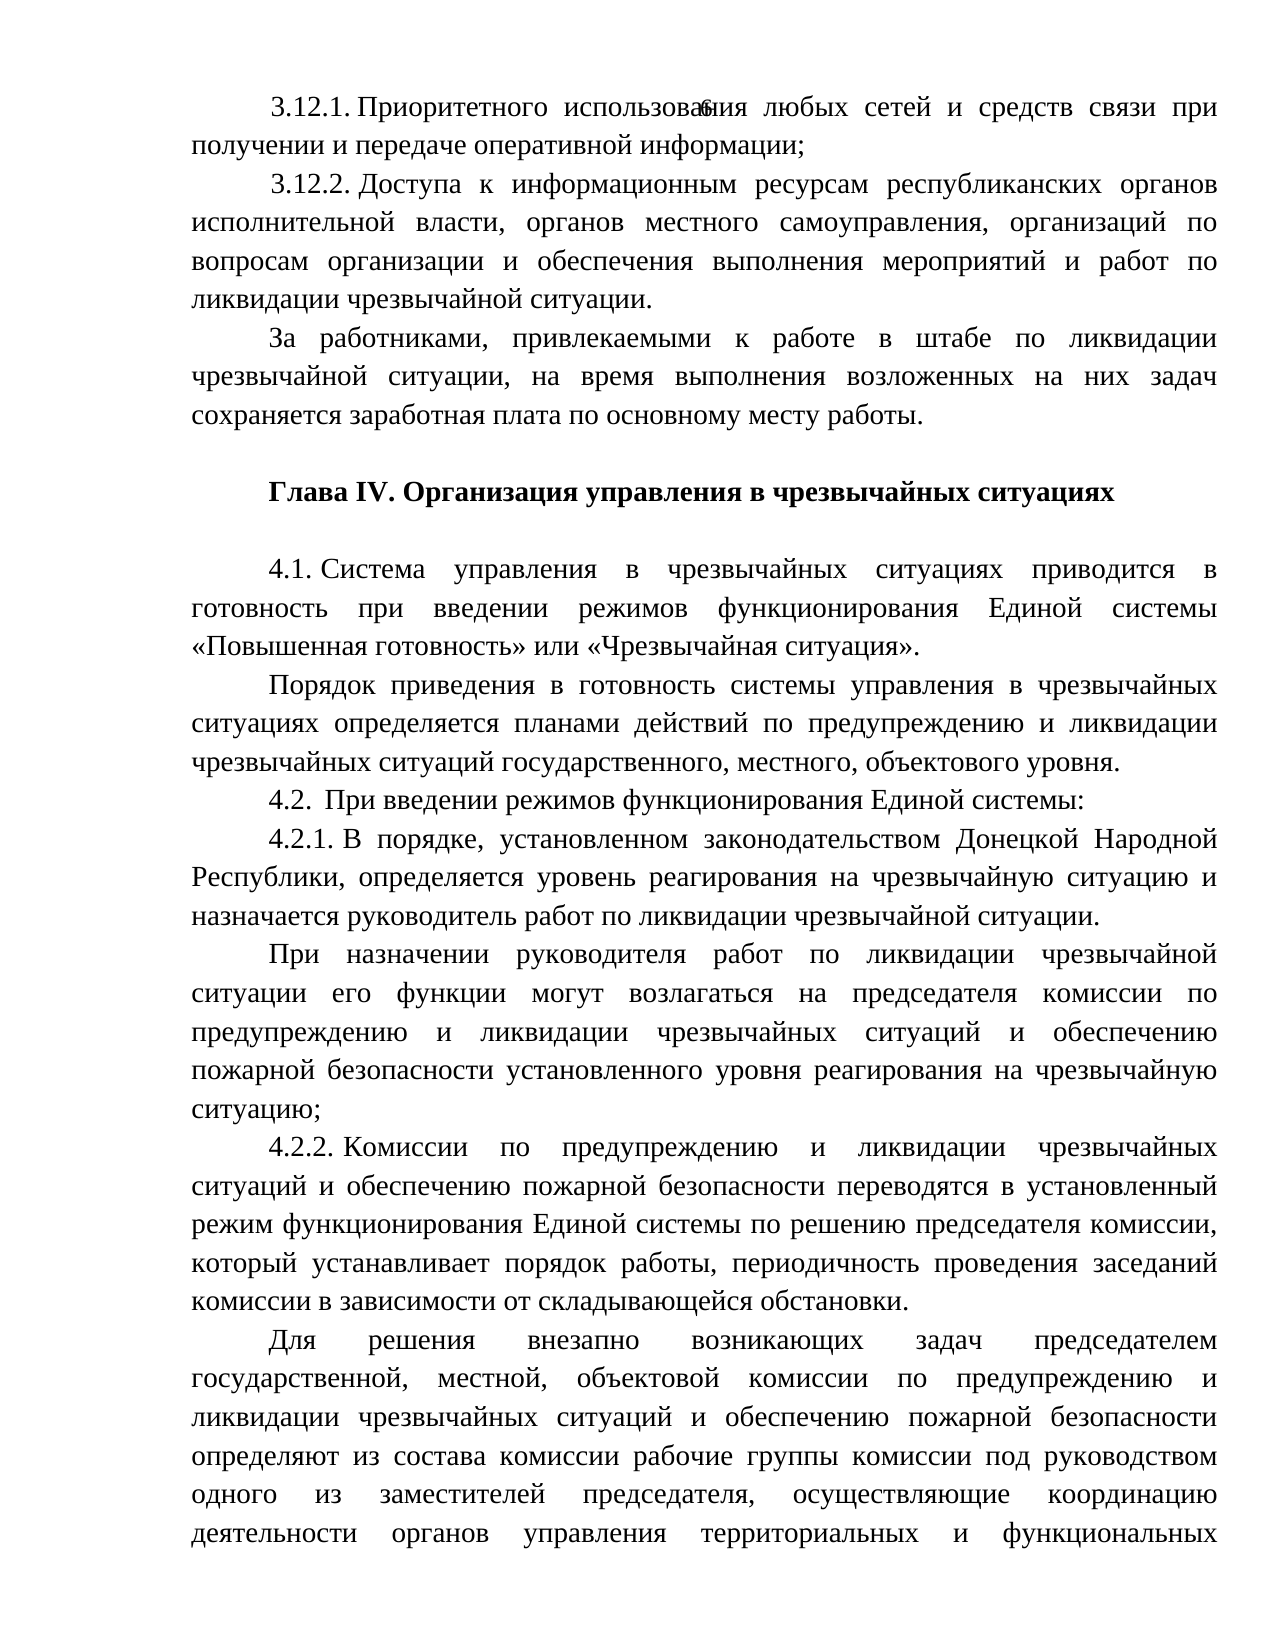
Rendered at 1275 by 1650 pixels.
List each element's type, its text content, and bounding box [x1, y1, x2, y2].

list В порядке, установленном законодательством Донецкой Народной Республики, определяется уровень реагирования на чрезвычайную ситуацию и назначается руководитель работ по ликвидации чрезвычайной ситуации. [191, 821, 1218, 932]
text За работниками, привлекаемыми к работе в штабе по ликвидации чрезвычайной ситуации, на время выполнения возложенных на них задач сохраняется заработная плата по основному месту работы. [191, 320, 1218, 431]
list Система управления в чрезвычайных ситуациях приводится в готовность при введении режимов функционирования Единой системы «Повышенная готовность» или «Чрезвычайная ситуация». [191, 551, 1218, 662]
text Глава IV. Организация управления в чрезвычайных ситуациях [191, 474, 1218, 508]
text При назначении руководителя работ по ликвидации чрезвычайной ситуации его функции могут возлагаться на председателя комиссии по предупреждению и ликвидации чрезвычайных ситуаций и обеспечению пожарной безопасности установленного уровня реагирования на чрезвычайную ситуацию; [191, 937, 1218, 1124]
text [191, 1322, 1218, 1548]
list При введении режимов функционирования Единой системы: [191, 782, 1218, 816]
list Комиссии по предупреждению и ликвидации чрезвычайных ситуаций и обеспечению пожарной безопасности переводятся в установленный режим функционирования Единой системы по решению председателя комиссии, который устанавливает порядок работы, периодичность проведения заседаний комиссии в зависимости от складывающейся обстановки. [191, 1129, 1218, 1317]
list Доступа к информационным ресурсам республиканских органов исполнительной власти, органов местного самоуправления, организаций по вопросам организации и обеспечения выполнения мероприятий и работ по ликвидации чрезвычайной ситуации. [191, 166, 1218, 315]
list Приоритетного использования любых сетей и средств связи при получении и передаче оперативной информации; [191, 89, 1218, 161]
text Порядок приведения в готовность системы управления в чрезвычайных ситуациях определяется планами действий по предупреждению и ликвидации чрезвычайных ситуаций государственного, местного, объектового уровня. [191, 667, 1218, 777]
